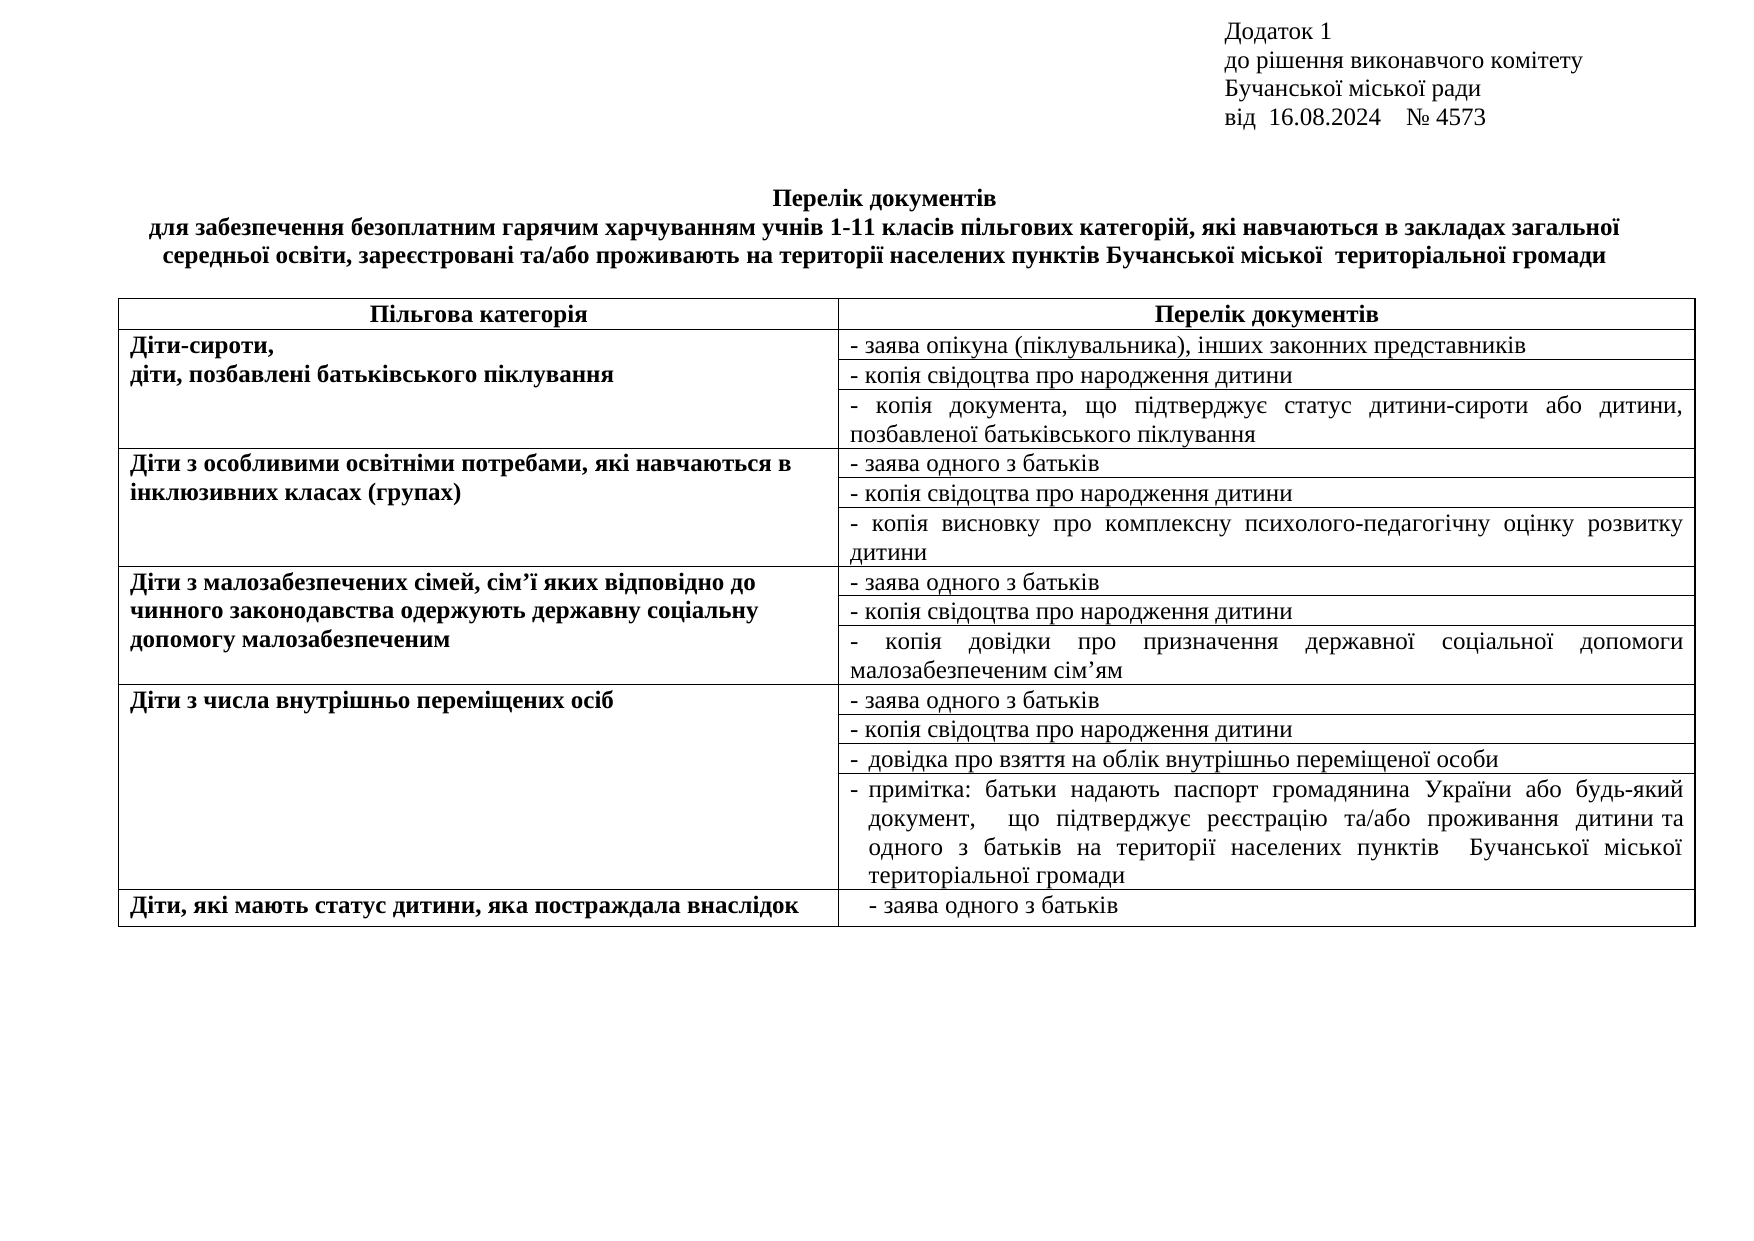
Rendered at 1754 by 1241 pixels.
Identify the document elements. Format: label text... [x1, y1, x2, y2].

table_cell - копія свідоцтва про народження дитини [839, 478, 1694, 507]
text для забезпечення безоплатним гарячим харчуванням учнів 1-11 класів пільгових категорій, які навчаються в закладах загальної середньої освіти, зареєстровані та/або проживають на території населених пунктів Бучанської міської територіальної громади [118, 212, 1651, 269]
table_cell - копія висновку про комплексну психолого-педагогічну оцінку розвитку дитини [839, 508, 1694, 566]
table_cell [119, 890, 838, 926]
table_header Перелік документів [839, 299, 1694, 329]
table_cell Діти з малозабезпечених сімей, сім’ї яких відповідно до чинного законодавства одержують державну соціальну допомогу малозабезпеченим [119, 567, 838, 684]
table_cell - заява одного з батьків [839, 890, 1694, 926]
text Додаток 1 до рішення виконавчого комітету [1224, 16, 1651, 73]
table_cell - копія довідки про призначення державної соціальної допомоги малозабезпеченим сім’ям [839, 626, 1694, 684]
table_cell Діти з числа внутрішньо переміщених осіб [119, 685, 838, 889]
table_cell - заява одного з батьків [839, 685, 1694, 713]
table_cell - заява одного з батьків [839, 449, 1694, 477]
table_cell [839, 774, 1694, 889]
table_cell - копія документа, що підтверджує статус дитини-сироти або дитини, позбавленої батьківського піклування [839, 390, 1694, 447]
table_cell - заява одного з батьків [839, 567, 1694, 595]
text від 16.08.2024 № 4573 [1224, 102, 1651, 131]
table_cell - копія свідоцтва про народження дитини [839, 596, 1694, 625]
table_cell - заява опікуна (піклувальника), інших законних представників [839, 330, 1694, 359]
table_cell довідка про взяття на облік внутрішньо переміщеної особи [839, 744, 1694, 773]
table_header Пільгова категорія [119, 299, 838, 329]
text Перелік документів [118, 183, 1651, 212]
text Бучанської міської ради [1224, 73, 1651, 102]
table_cell Діти-сироти, діти, позбавлені батьківського піклування [119, 330, 838, 447]
table_cell Діти з особливими освітніми потребами, які навчаються в інклюзивних класах (групах) [119, 449, 838, 566]
table_cell - копія свідоцтва про народження дитини [839, 360, 1694, 389]
table_cell - копія свідоцтва про народження дитини [839, 715, 1694, 743]
